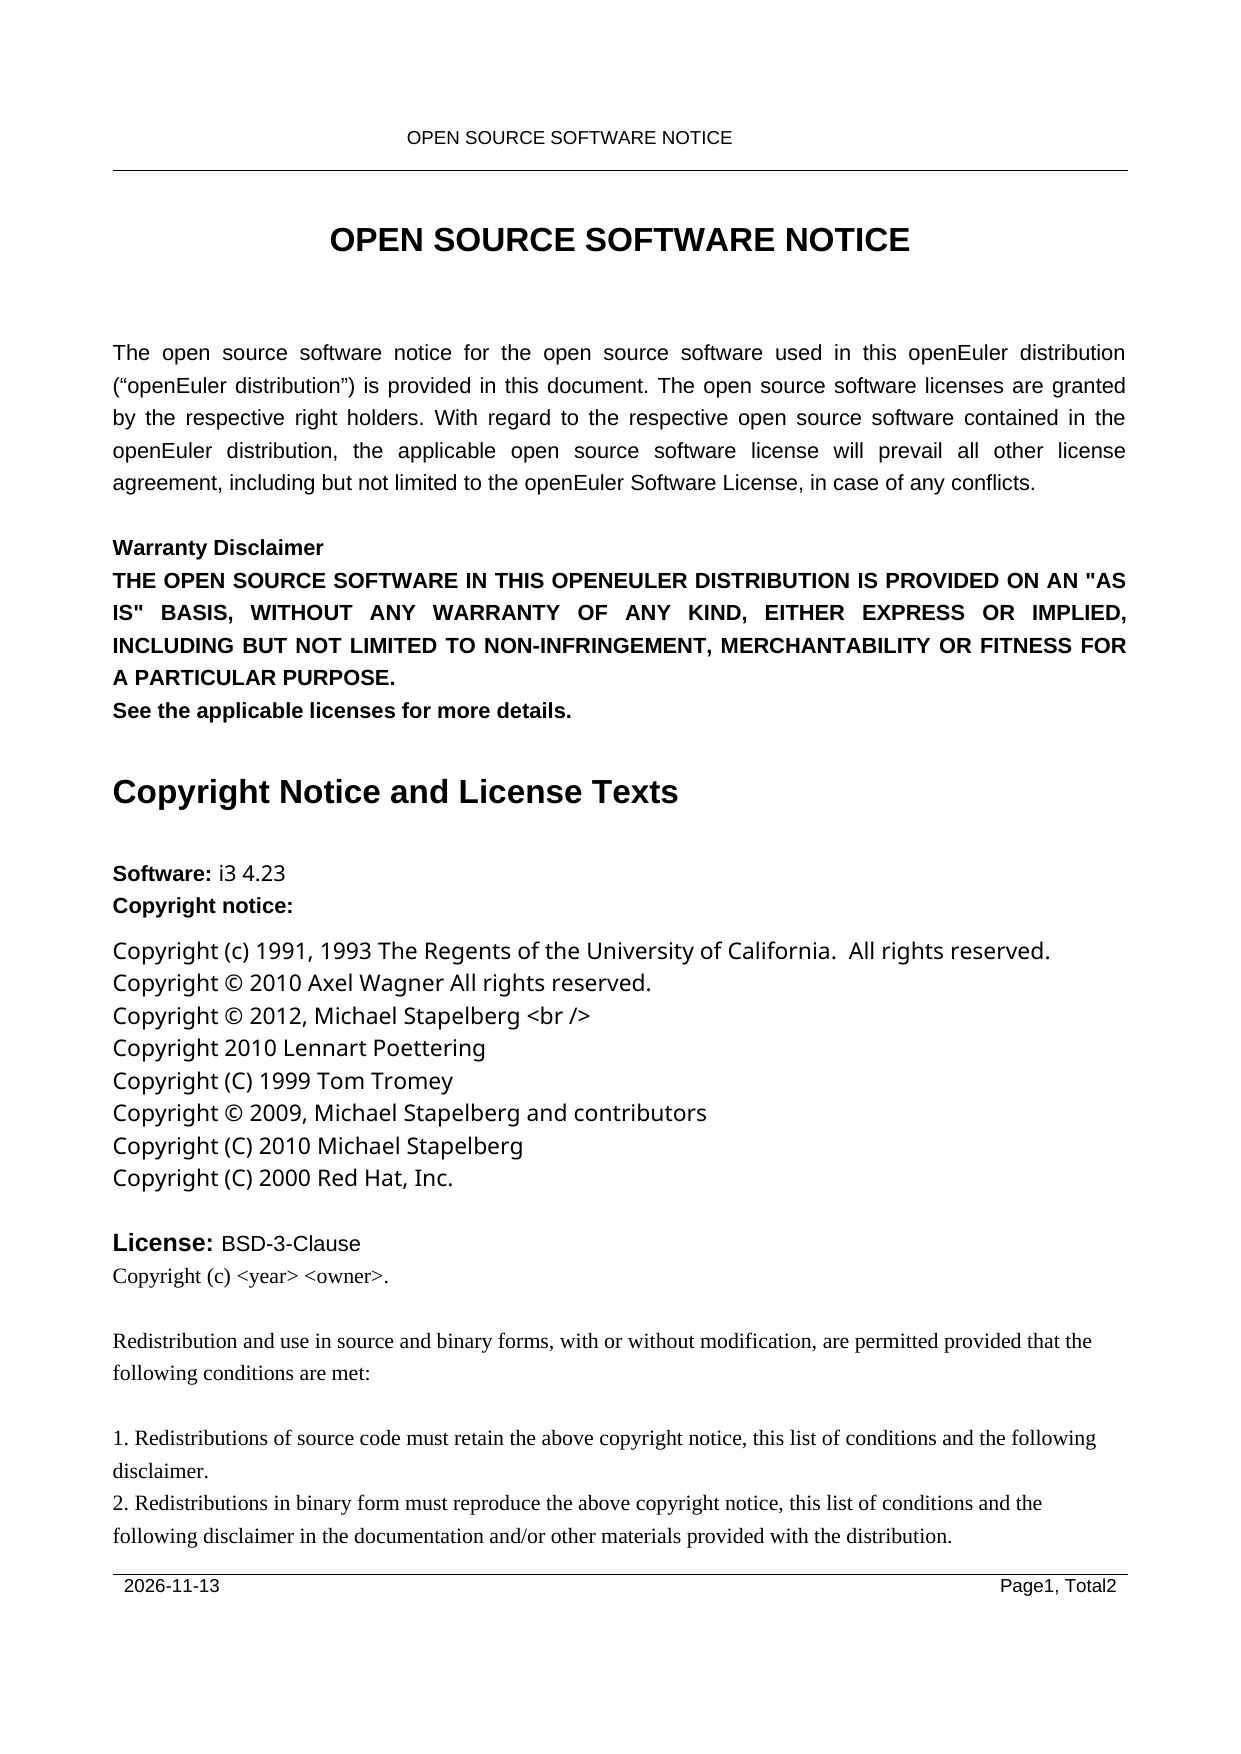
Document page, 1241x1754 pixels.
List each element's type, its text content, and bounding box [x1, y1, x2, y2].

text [112, 1259, 1128, 1551]
text THE OPEN SOURCE SOFTWARE IN THIS OPENEULER DISTRIBUTION IS PROVIDED ON AN "AS IS" BASIS, WITHOUT ANY WARRANTY OF ANY KIND, EITHER EXPRESS OR IMPLIED, INCLUDING BUT NOT LIMITED TO NON-INFRINGEMENT, MERCHANTABILITY OR FITNESS FOR A PARTICULAR PURPOSE. See the applicable licenses for more details. [112, 564, 1128, 726]
text The open source software notice for the open source software used in this openEuler distribution (“openEuler distribution”) is provided in this document. The open source software licenses are granted by the respective right holders. With regard to the respective open source software contained in the openEuler distribution, the applicable open source software license will prevail all other license agreement, including but not limited to the openEuler Software License, in case of any conflicts. [112, 336, 1128, 499]
text OPEN SOURCE SOFTWARE NOTICE [112, 206, 1128, 271]
text Copyright notice: [112, 889, 1128, 921]
text Copyright (c) 1991, 1993 The Regents of the University of California. All rights reserved. Copyright © 2010 Axel Wagner All rights reserved. Copyright © 2012, Michael Stapelberg <br /> Copyright 2010 Lennart Poettering Copyright (C) 1999 Tom Tromey Copyright © 2009, Michael Stapelberg and contributors Copyright (C) 2010 Michael Stapelberg Copyright (C) 2000 Red Hat, Inc. [112, 934, 1128, 1226]
title Software: i3 4.23 [112, 856, 1128, 889]
text Warranty Disclaimer [112, 531, 1128, 564]
text License: BSD-3-Clause [112, 1226, 1128, 1259]
text Copyright Notice and License Texts [112, 759, 1128, 824]
